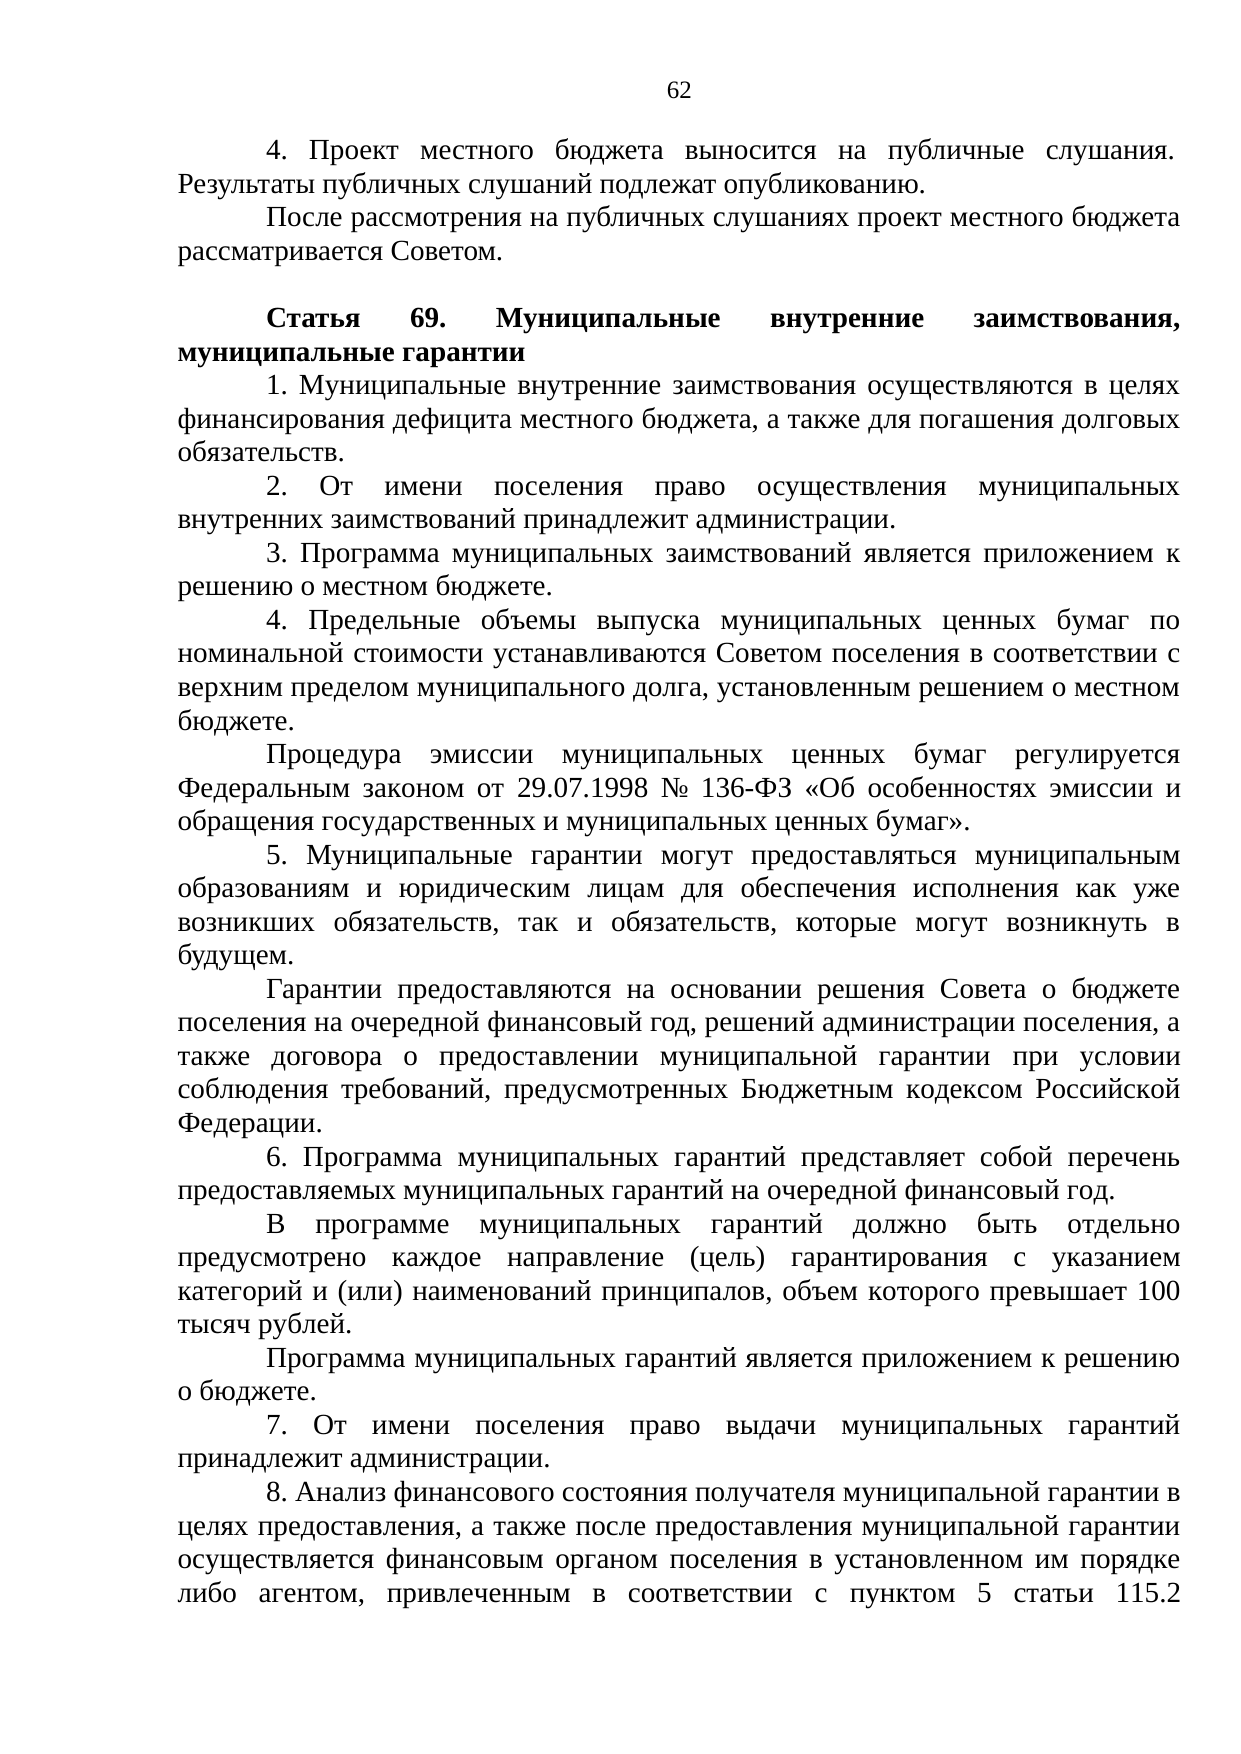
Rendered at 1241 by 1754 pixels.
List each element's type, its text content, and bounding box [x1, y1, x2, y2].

text 1. Муниципальные внутренние заимствования осуществляются в целях финансирования дефицита местного бюджета, а также для погашения долговых обязательств. [177, 367, 1181, 468]
text В программе муниципальных гарантий должно быть отдельно предусмотрено каждое направление (цель) гарантирования с указанием категорий и (или) наименований принципалов, объем которого превышает 100 тысяч рублей. [177, 1206, 1181, 1340]
text 2. От имени поселения право осуществления муниципальных внутренних заимствований принадлежит администрации. [177, 468, 1181, 535]
text Процедура эмиссии муниципальных ценных бумаг регулируется Федеральным законом от 29.07.1998 № 136-ФЗ «Об особенностях эмиссии и обращения государственных и муниципальных ценных бумаг». [177, 736, 1181, 837]
text 4. Предельные объемы выпуска муниципальных ценных бумаг по номинальной стоимости устанавливаются Советом поселения в соответствии с верхним пределом муниципального долга, установленным решением о местном бюджете. [177, 602, 1181, 736]
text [177, 1474, 1181, 1608]
text 5. Муниципальные гарантии могут предоставляться муниципальным образованиям и юридическим лицам для обеспечения исполнения как уже возникших обязательств, так и обязательств, которые могут возникнуть в будущем. [177, 837, 1181, 971]
text 7. От имени поселения право выдачи муниципальных гарантий принадлежит администрации. [177, 1407, 1181, 1474]
text Гарантии предоставляются на основании решения Совета о бюджете поселения на очередной финансовый год, решений администрации поселения, а также договора о предоставлении муниципальной гарантии при условии соблюдения требований, предусмотренных Бюджетным кодексом Российской Федерации. [177, 971, 1181, 1139]
text 3. Программа муниципальных заимствований является приложением к решению о местном бюджете. [177, 535, 1181, 602]
text Программа муниципальных гарантий является приложением к решению о бюджете. [177, 1340, 1181, 1407]
text Статья 69. Муниципальные внутренние заимствования, муниципальные гарантии [177, 300, 1181, 367]
text 6. Программа муниципальных гарантий представляет собой перечень предоставляемых муниципальных гарантий на очередной финансовый год. [177, 1139, 1181, 1206]
text 4. Проект местного бюджета выносится на публичные слушания. Результаты публичных слушаний подлежат опубликованию. [177, 132, 1176, 199]
text После рассмотрения на публичных слушаниях проект местного бюджета рассматривается Советом. [177, 199, 1181, 267]
